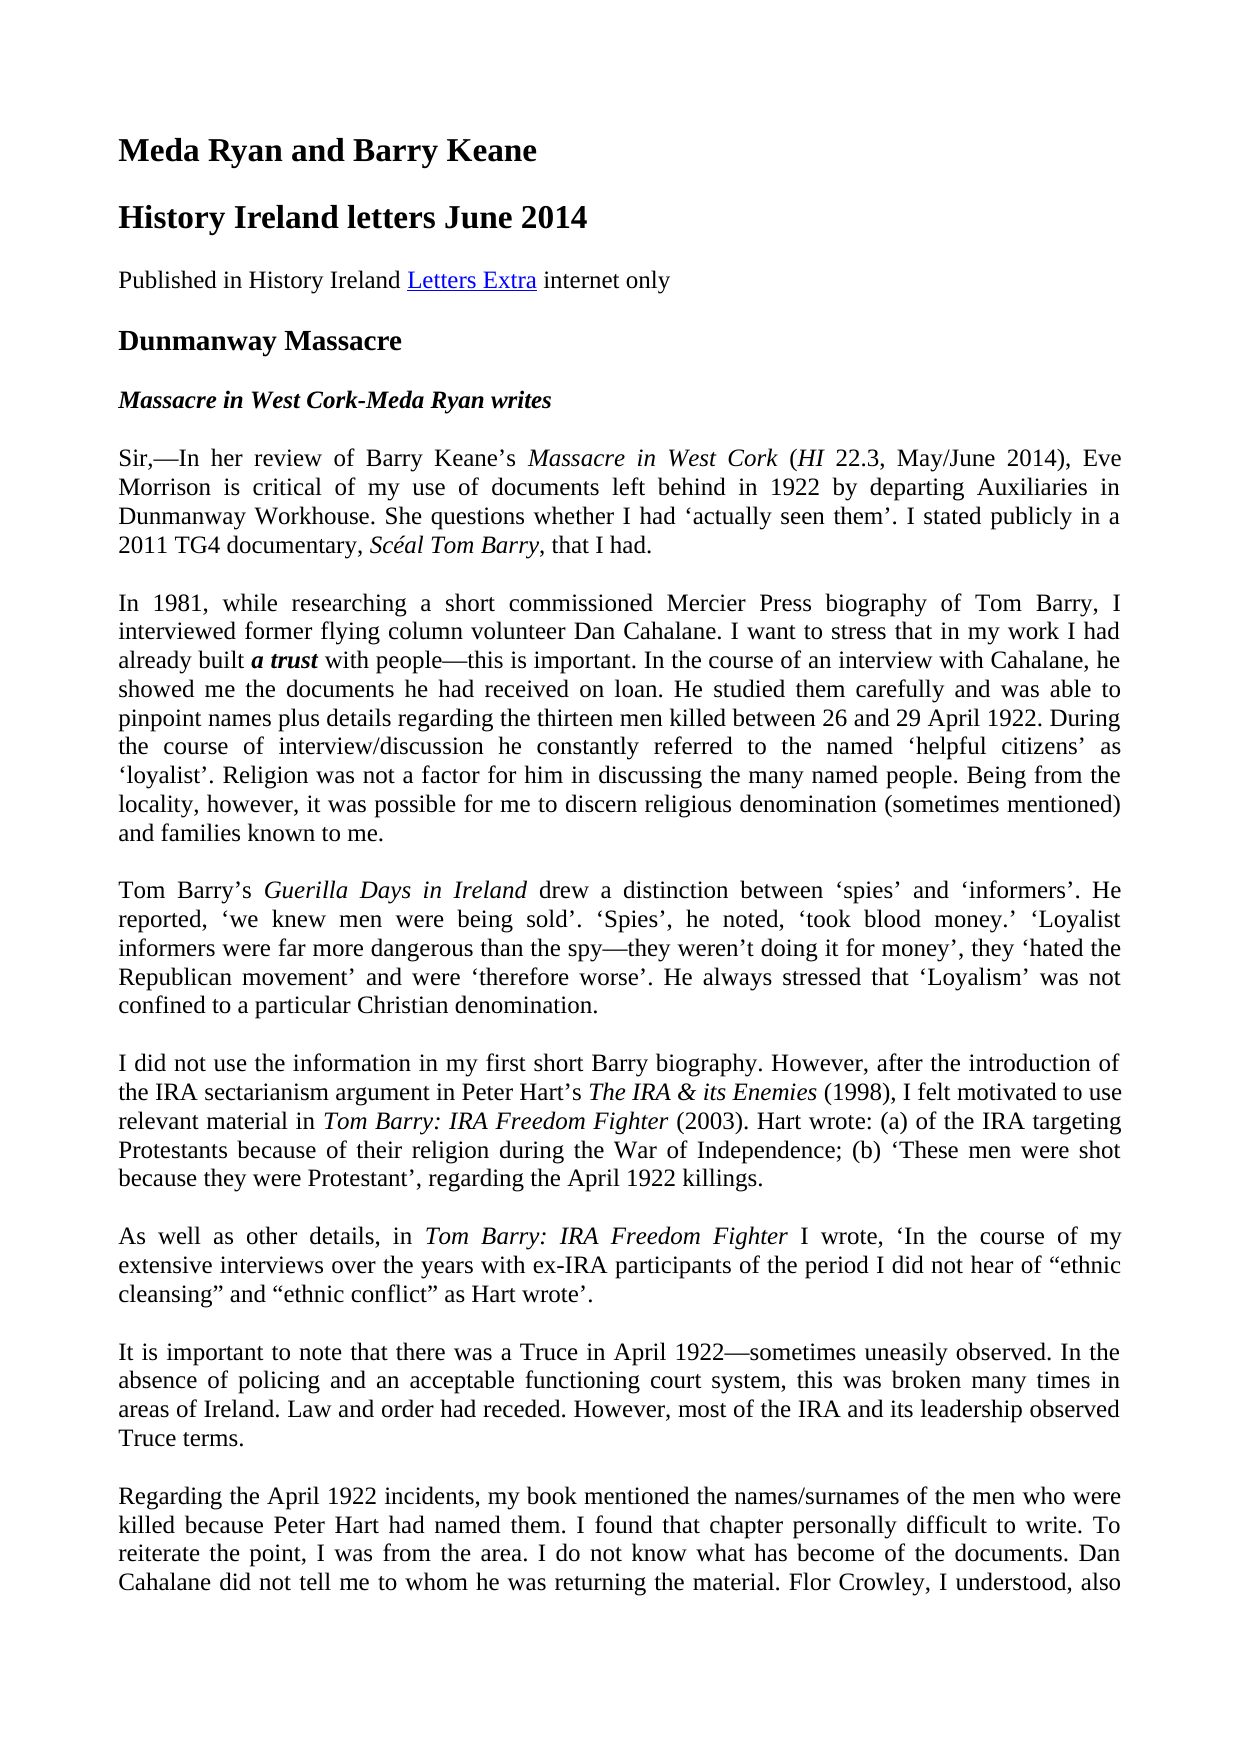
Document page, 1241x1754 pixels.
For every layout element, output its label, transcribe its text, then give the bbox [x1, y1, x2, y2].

text Massacre in West Cork-Meda Ryan writes [118, 386, 1122, 414]
text I did not use the information in my first short Barry biography. However, after the introduction of the IRA sectarianism argument in Peter Hart’s The IRA & its Enemies (1998), I felt motivated to use relevant material in Tom Barry: IRA Freedom Fighter (2003). Hart wrote: (a) of the IRA targeting Protestants because of their religion during the War of Independence; (b) ‘These men were shot because they were Protestant’, regarding the April 1922 killings. [118, 1048, 1122, 1192]
text In 1981, while researching a short commissioned Mercier Press biography of Tom Barry, I interviewed former flying column volunteer Dan Cahalane. I want to stress that in my work I had already built a trust with people—this is important. In the course of an interview with Cahalane, he showed me the documents he had received on loan. He studied them carefully and was able to pinpoint names plus details regarding the thirteen men killed between 26 and 29 April 1922. During the course of interview/discussion he constantly referred to the named ‘helpful citizens’ as ‘loyalist’. Religion was not a factor for him in discussing the many named people. Being from the locality, however, it was possible for me to discern religious denomination (sometimes mentioned) and families known to me. [118, 588, 1122, 846]
text History Ireland letters June 2014 [118, 197, 1122, 236]
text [118, 1481, 1122, 1596]
text Published in History Ireland Letters Extra internet only [118, 265, 1122, 294]
text Meda Ryan and Barry Keane [118, 130, 1122, 168]
text Dunmanway Massacre [118, 323, 1122, 356]
text It is important to note that there was a Truce in April 1922—sometimes uneasily observed. In the absence of policing and an acceptable functioning court system, this was broken many times in areas of Ireland. Law and order had receded. However, most of the IRA and its leadership observed Truce terms. [118, 1337, 1122, 1452]
text Sir,—In her review of Barry Keane’s Massacre in West Cork (HI 22.3, May/June 2014), Eve Morrison is critical of my use of documents left behind in 1922 by departing Auxiliaries in Dunmanway Workhouse. She questions whether I had ‘actually seen them’. I stated publicly in a 2011 TG4 documentary, Scéal Tom Barry, that I had. [118, 443, 1122, 558]
text As well as other details, in Tom Barry: IRA Freedom Fighter I wrote, ‘In the course of my extensive interviews over the years with ex-IRA participants of the period I did not hear of “ethnic cleansing” and “ethnic conflict” as Hart wrote’. [118, 1221, 1122, 1308]
text Tom Barry’s Guerilla Days in Ireland drew a distinction between ‘spies’ and ‘informers’. He reported, ‘we knew men were being sold’. ‘Spies’, he noted, ‘took blood money.’ ‘Loyalist informers were far more dangerous than the spy—they weren’t doing it for money’, they ‘hated the Republican movement’ and were ‘therefore worse’. He always stressed that ‘Loyalism’ was not confined to a particular Christian denomination. [118, 876, 1122, 1019]
